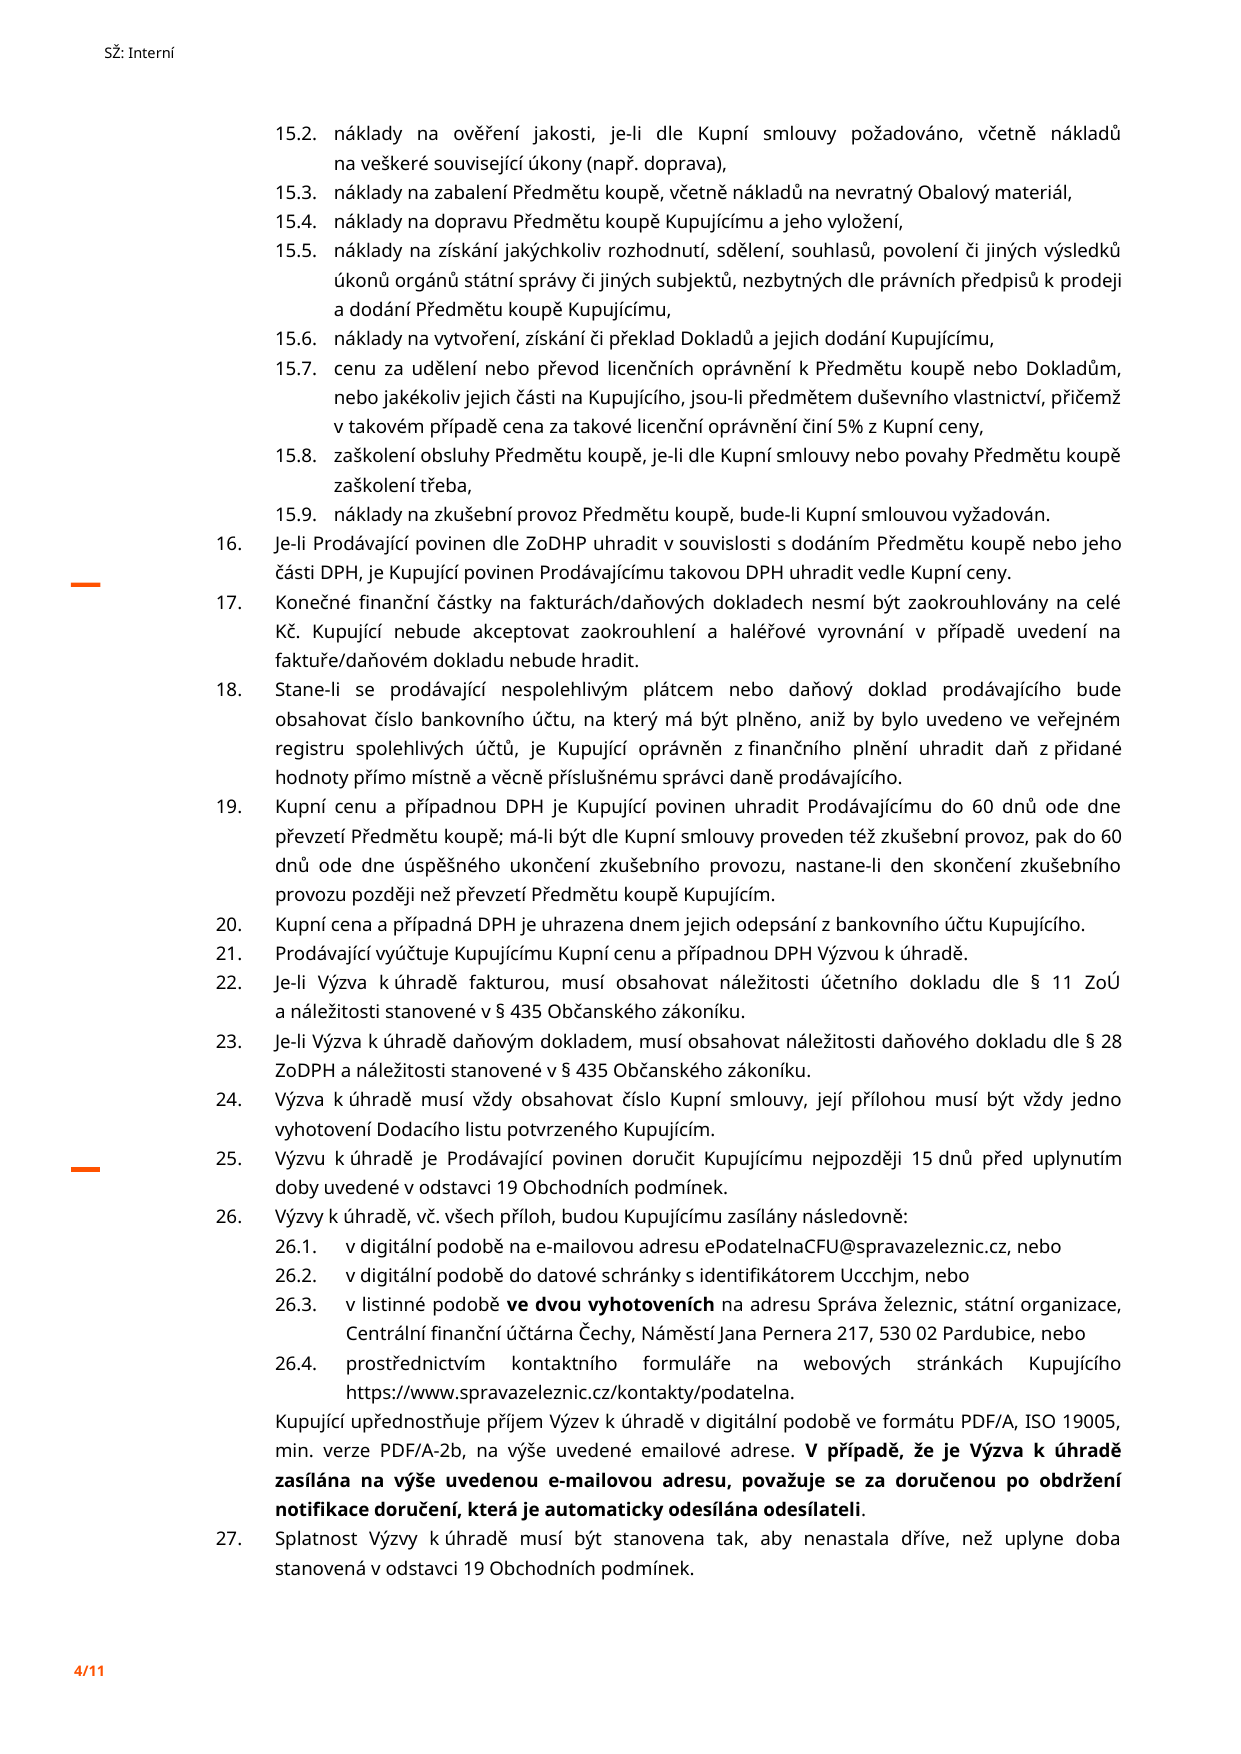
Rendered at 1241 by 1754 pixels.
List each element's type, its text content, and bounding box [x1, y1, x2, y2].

list Je-li Výzva k úhradě fakturou, musí obsahovat náležitosti účetního dokladu dle § 11 ZoÚ a náležitosti stanovené v § 435 Občanského zákoníku. [216, 969, 1122, 1024]
list v digitální podobě na e-mailovou adresu ePodatelnaCFU@spravazeleznic.cz, nebo [275, 1233, 1122, 1258]
list náklady na zkušební provoz Předmětu koupě, bude-li Kupní smlouvou vyžadován. [275, 501, 1122, 527]
list Stane-li se prodávající nespolehlivým plátcem nebo daňový doklad prodávajícího bude obsahovat číslo bankovního účtu, na který má být plněno, aniž by bylo uvedeno ve veřejném registru spolehlivých účtů, je Kupující oprávněn z finančního plnění uhradit daň z přidané hodnoty přímo místně a věcně příslušnému správci daně prodávajícího. [216, 677, 1122, 790]
list Výzvy k úhradě, vč. všech příloh, budou Kupujícímu zasílány následovně: [216, 1204, 1122, 1229]
list Kupní cenu a případnou DPH je Kupující povinen uhradit Prodávajícímu do 60 dnů ode dne převzetí Předmětu koupě; má-li být dle Kupní smlouvy proveden též zkušební provoz, pak do 60 dnů ode dne úspěšného ukončení zkušebního provozu, nastane-li den skončení zkušebního provozu později než převzetí Předmětu koupě Kupujícím. [216, 794, 1122, 907]
list náklady na dopravu Předmětu koupě Kupujícímu a jeho vyložení, [275, 208, 1122, 234]
list náklady na zabalení Předmětu koupě, včetně nákladů na nevratný Obalový materiál, [275, 179, 1122, 205]
list náklady na vytvoření, získání či překlad Dokladů a jejich dodání Kupujícímu, [275, 326, 1122, 351]
list cenu za udělení nebo převod licenčních oprávnění k Předmětu koupě nebo Dokladům, nebo jakékoliv jejich části na Kupujícího, jsou-li předmětem duševního vlastnictví, přičemž v takovém případě cena za takové licenční oprávnění činí 5% z Kupní ceny, [275, 355, 1122, 439]
text Kupující upřednostňuje příjem Výzev k úhradě v digitální podobě ve formátu PDF/A, ISO 19005, min. verze PDF/A-2b, na výše uvedené emailové adrese. V případě, že je Výzva k úhradě zasílána na výše uvedenou e-mailovou adresu, považuje se za doručenou po obdržení notifikace doručení, která je automaticky odesílána odesílateli. [275, 1408, 1122, 1522]
list Výzvu k úhradě je Prodávající povinen doručit Kupujícímu nejpozději 15 dnů před uplynutím doby uvedené v odstavci 19 Obchodních podmínek. [216, 1145, 1122, 1200]
list Výzva k úhradě musí vždy obsahovat číslo Kupní smlouvy, její přílohou musí být vždy jedno vyhotovení Dodacího listu potvrzeného Kupujícím. [216, 1087, 1122, 1141]
list zaškolení obsluhy Předmětu koupě, je-li dle Kupní smlouvy nebo povahy Předmětu koupě zaškolení třeba, [275, 443, 1122, 497]
list v listinné podobě ve dvou vyhotoveních na adresu Správa železnic, státní organizace, Centrální finanční účtárna Čechy, Náměstí Jana Pernera 217, 530 02 Pardubice, nebo [275, 1291, 1122, 1346]
list náklady na získání jakýchkoliv rozhodnutí, sdělení, souhlasů, povolení či jiných výsledků úkonů orgánů státní správy či jiných subjektů, nezbytných dle právních předpisů k prodeji a dodání Předmětu koupě Kupujícímu, [275, 238, 1122, 322]
list náklady na ověření jakosti, je-li dle Kupní smlouvy požadováno, včetně nákladů na veškeré související úkony (např. doprava), [275, 121, 1122, 175]
list Splatnost Výzvy k úhradě musí být stanovena tak, aby nenastala dříve, než uplyne doba stanovená v odstavci 19 Obchodních podmínek. [216, 1526, 1122, 1580]
list Je-li Výzva k úhradě daňovým dokladem, musí obsahovat náležitosti daňového dokladu dle § 28 ZoDPH a náležitosti stanovené v § 435 Občanského zákoníku. [216, 1028, 1122, 1083]
list Prodávající vyúčtuje Kupujícímu Kupní cenu a případnou DPH Výzvou k úhradě. [216, 940, 1122, 966]
list prostřednictvím kontaktního formuláře na webových stránkách Kupujícího https://www.spravazeleznic.cz/kontakty/podatelna. [275, 1350, 1122, 1405]
list Konečné finanční částky na fakturách/daňových dokladech nesmí být zaokrouhlovány na celé Kč. Kupující nebude akceptovat zaokrouhlení a haléřové vyrovnání v případě uvedení na faktuře/daňovém dokladu nebude hradit. [216, 589, 1122, 673]
list v digitální podobě do datové schránky s identifikátorem Uccchjm, nebo [275, 1262, 1122, 1288]
list Kupní cena a případná DPH je uhrazena dnem jejich odepsání z bankovního účtu Kupujícího. [216, 911, 1122, 936]
list Je-li Prodávající povinen dle ZoDHP uhradit v souvislosti s dodáním Předmětu koupě nebo jeho části DPH, je Kupující povinen Prodávajícímu takovou DPH uhradit vedle Kupní ceny. [216, 530, 1122, 585]
